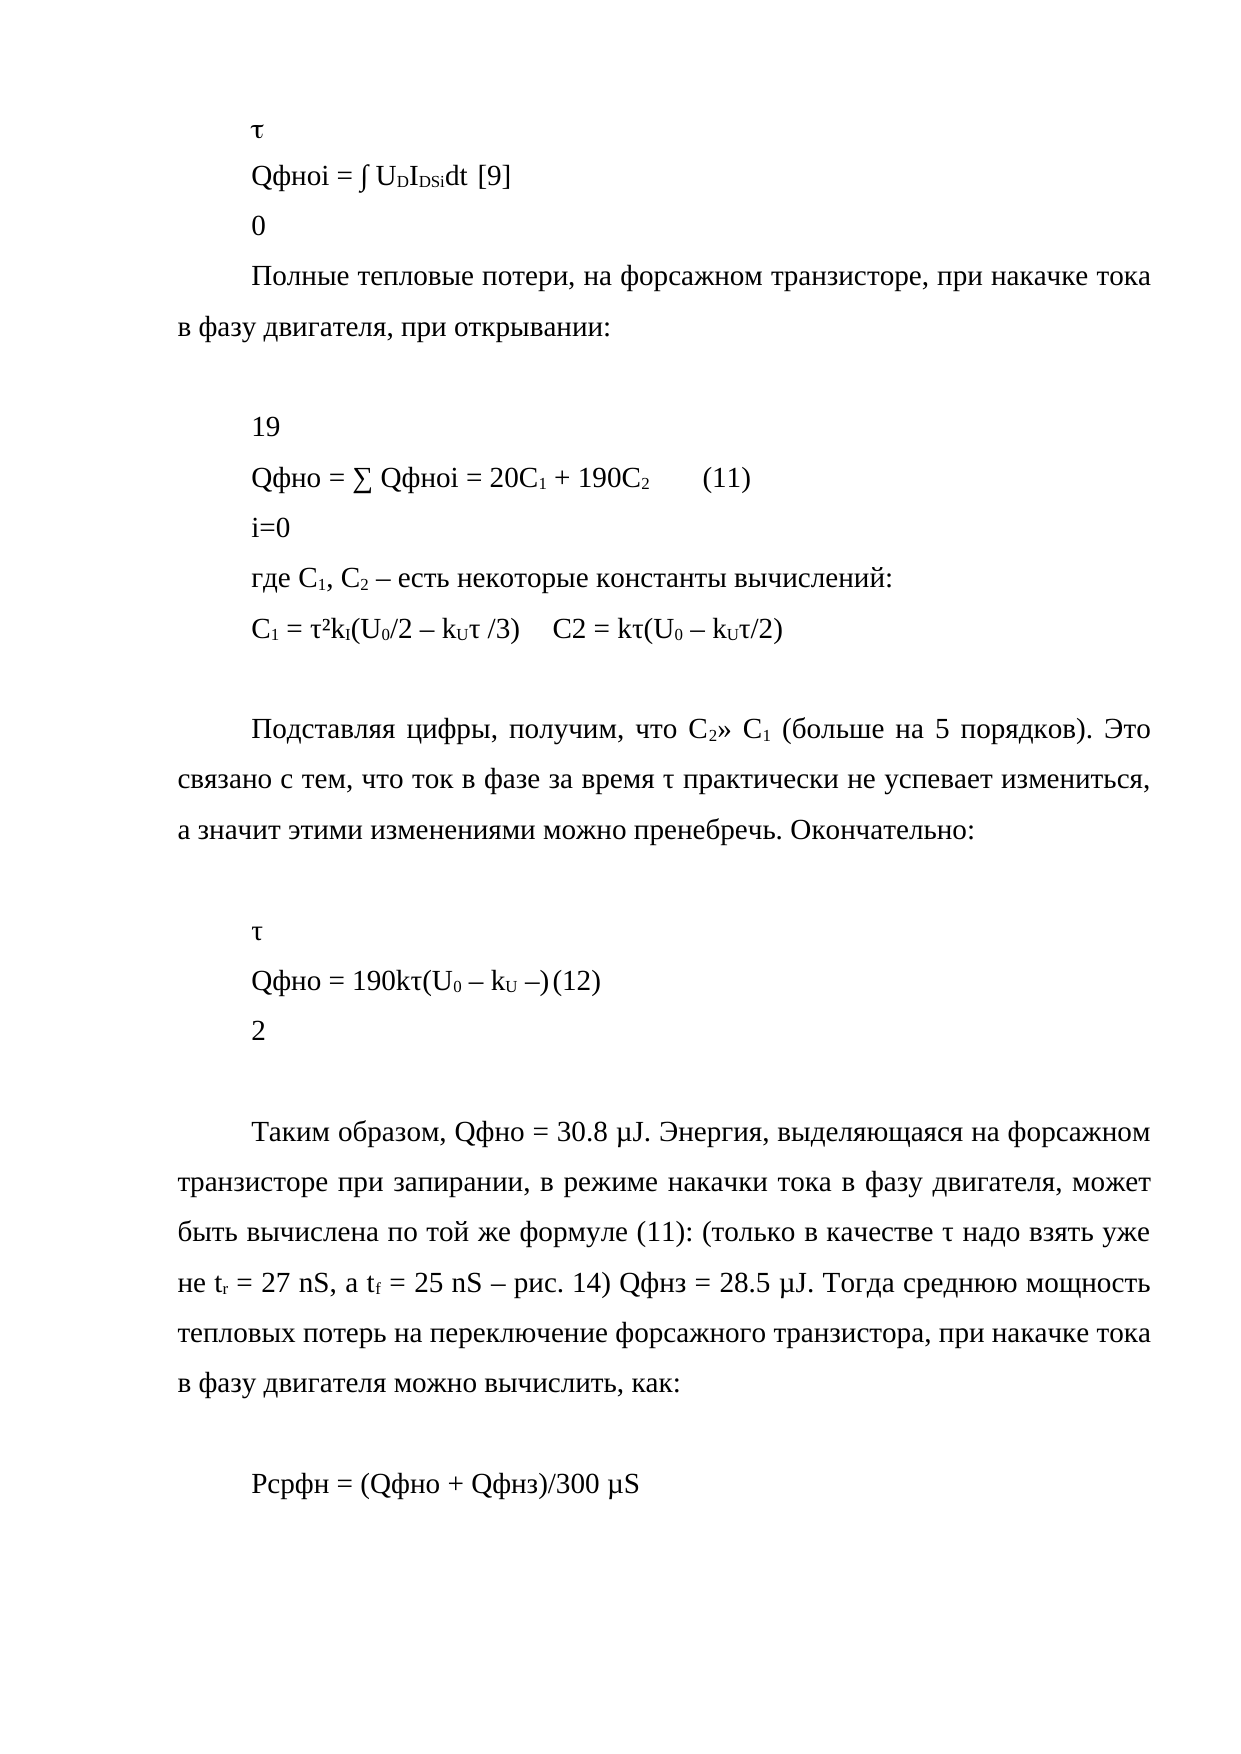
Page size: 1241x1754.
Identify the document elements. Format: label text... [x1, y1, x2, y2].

text 2 [177, 1013, 1152, 1047]
text Qфно = 190kτ(U0 – kU –) (12) [177, 963, 1152, 996]
text 0 [177, 208, 1152, 242]
text Подставляя цифры, получим, что С2» С1 (больше на 5 порядков). Это связано с тем, что ток в фазе за время τ практически не успевает измениться, а значит этими изменениями можно пренебречь. Окончательно: [177, 711, 1152, 846]
text где С1, С2 – есть некоторые константы вычислений: [177, 560, 1152, 594]
text 19 [177, 409, 1152, 443]
text τ [177, 913, 1152, 946]
text Qфно = ∑ Qфноi = 20C1 + 190C2 (11) [177, 460, 1152, 493]
text Полные тепловые потери, на форсажном транзисторе, при накачке тока в фазу двигателя, при открывании: [177, 258, 1152, 342]
text Рсрфн = (Qфно + Qфнз)/300 µS [177, 1466, 1152, 1499]
text С1 = τ²kI(U0/2 – kUτ /3) C2 = kτ(U0 – kUτ/2) [177, 611, 1152, 644]
text i=0 [177, 510, 1152, 544]
text Qфноi = ∫ UDIDSidt [9] [177, 158, 1152, 191]
text Таким образом, Qфно = 30.8 µJ. Энергия, выделяющаяся на форсажном транзисторе при запирании, в режиме накачки тока в фазу двигателя, может быть вычислена по той же формуле (11): (только в качестве τ надо взять уже не tr = 27 nS, а tf = 25 nS – рис. 14) Qфнз = 28.5 µJ. Тогда среднюю мощность тепловых потерь на переключение форсажного транзистора, при накачке тока в фазу двигателя можно вычислить, как: [177, 1114, 1152, 1399]
